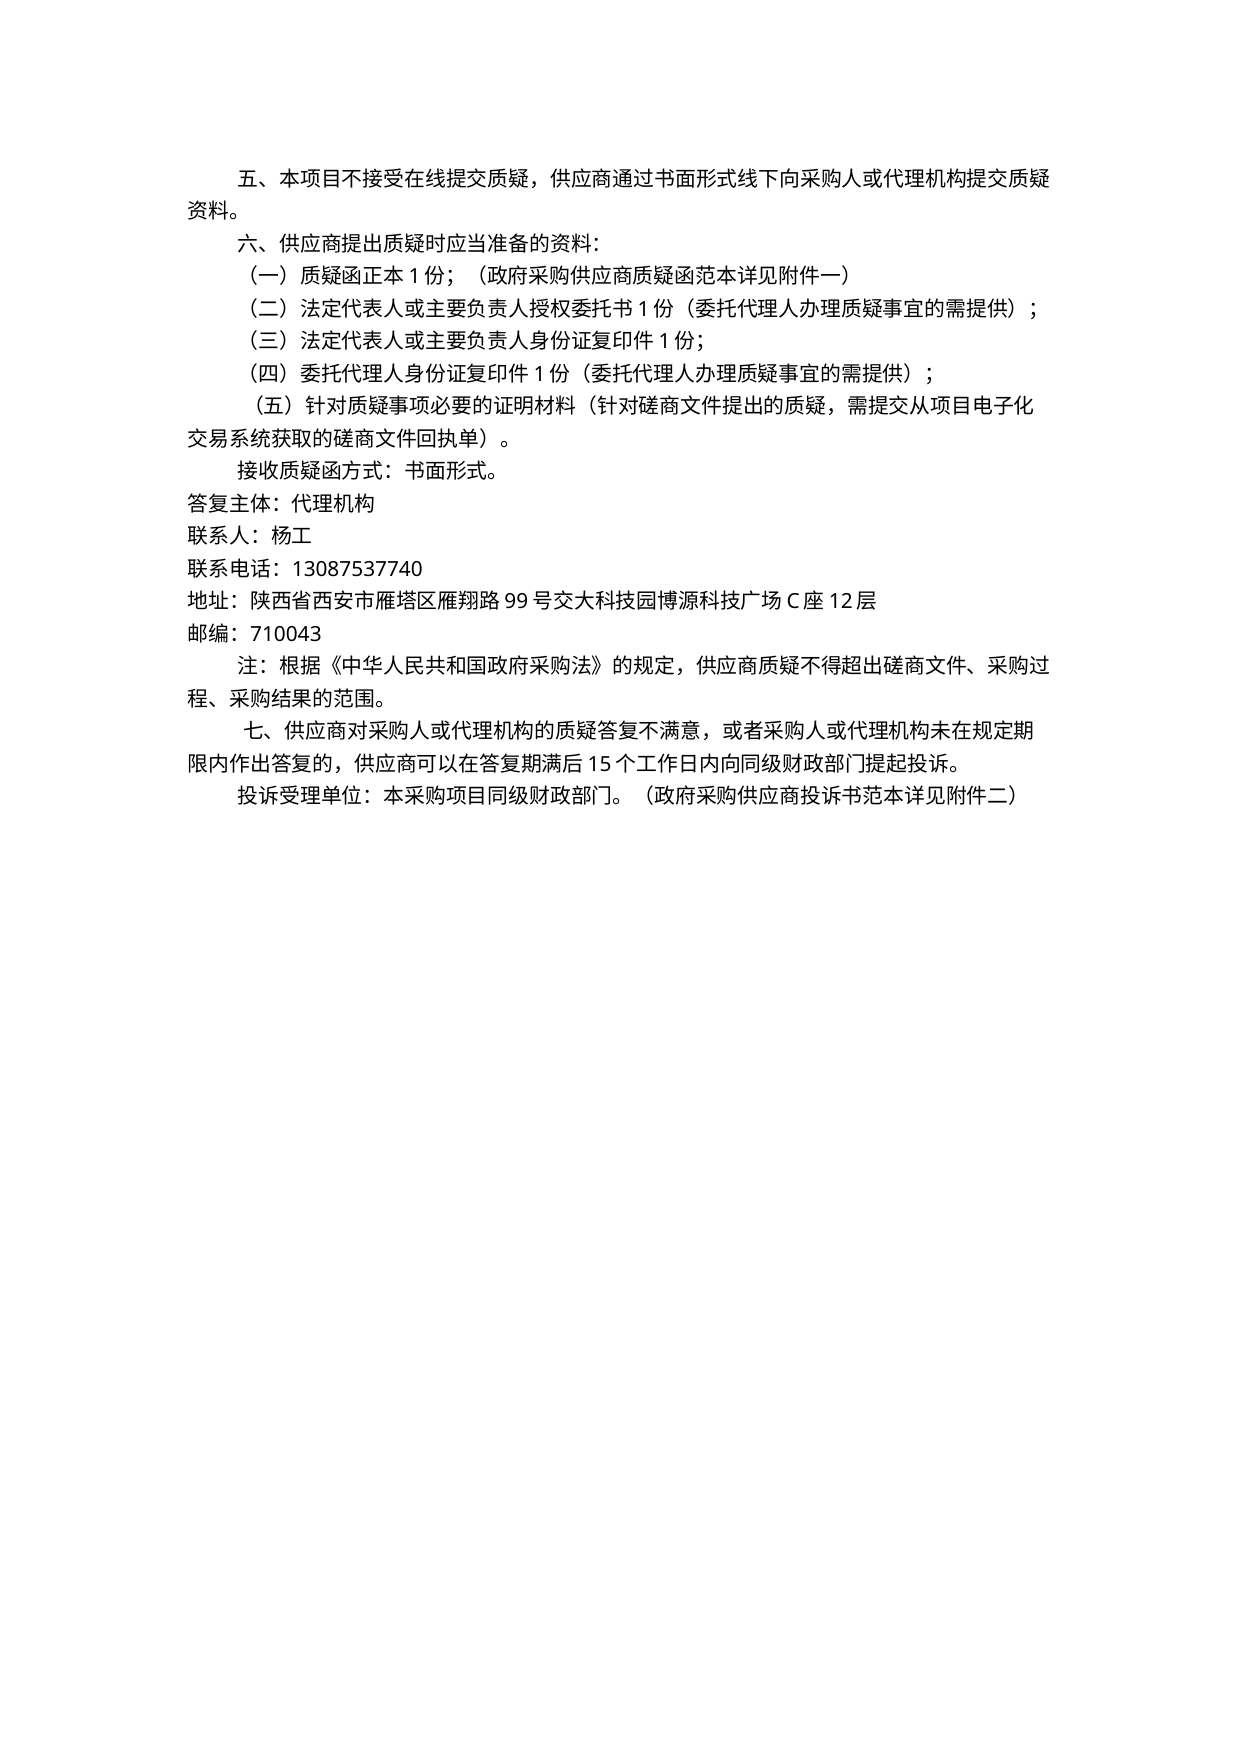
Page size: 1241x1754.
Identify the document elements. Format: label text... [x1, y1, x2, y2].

text 邮编：710043 [187, 617, 1053, 649]
text 五、本项目不接受在线提交质疑，供应商通过书面形式线下向采购人或代理机构提交质疑资料。 [187, 162, 1053, 227]
text 七、供应商对采购人或代理机构的质疑答复不满意，或者采购人或代理机构未在规定期限内作出答复的，供应商可以在答复期满后15个工作日内向同级财政部门提起投诉。 [187, 714, 1053, 779]
text 答复主体：代理机构 [187, 487, 1053, 519]
text （二）法定代表人或主要负责人授权委托书1份（委托代理人办理质疑事宜的需提供）； [187, 292, 1053, 324]
text 投诉受理单位：本采购项目同级财政部门。（政府采购供应商投诉书范本详见附件二） [187, 779, 1053, 812]
text （四）委托代理人身份证复印件1份（委托代理人办理质疑事宜的需提供）； [187, 357, 1053, 389]
text 六、供应商提出质疑时应当准备的资料： [187, 227, 1053, 259]
text （一）质疑函正本1份；（政府采购供应商质疑函范本详见附件一） [187, 259, 1053, 292]
text 联系人：杨工 [187, 519, 1053, 552]
text 地址：陕西省西安市雁塔区雁翔路99号交大科技园博源科技广场C座12层 [187, 584, 1053, 617]
text （三）法定代表人或主要负责人身份证复印件1份； [187, 324, 1053, 357]
text （五）针对质疑事项必要的证明材料（针对磋商文件提出的质疑，需提交从项目电子化交易系统获取的磋商文件回执单）。 [187, 389, 1053, 454]
text 联系电话：13087537740 [187, 552, 1053, 584]
text 接收质疑函方式：书面形式。 [187, 454, 1053, 487]
text 注：根据《中华人民共和国政府采购法》的规定，供应商质疑不得超出磋商文件、采购过程、采购结果的范围。 [187, 649, 1053, 714]
